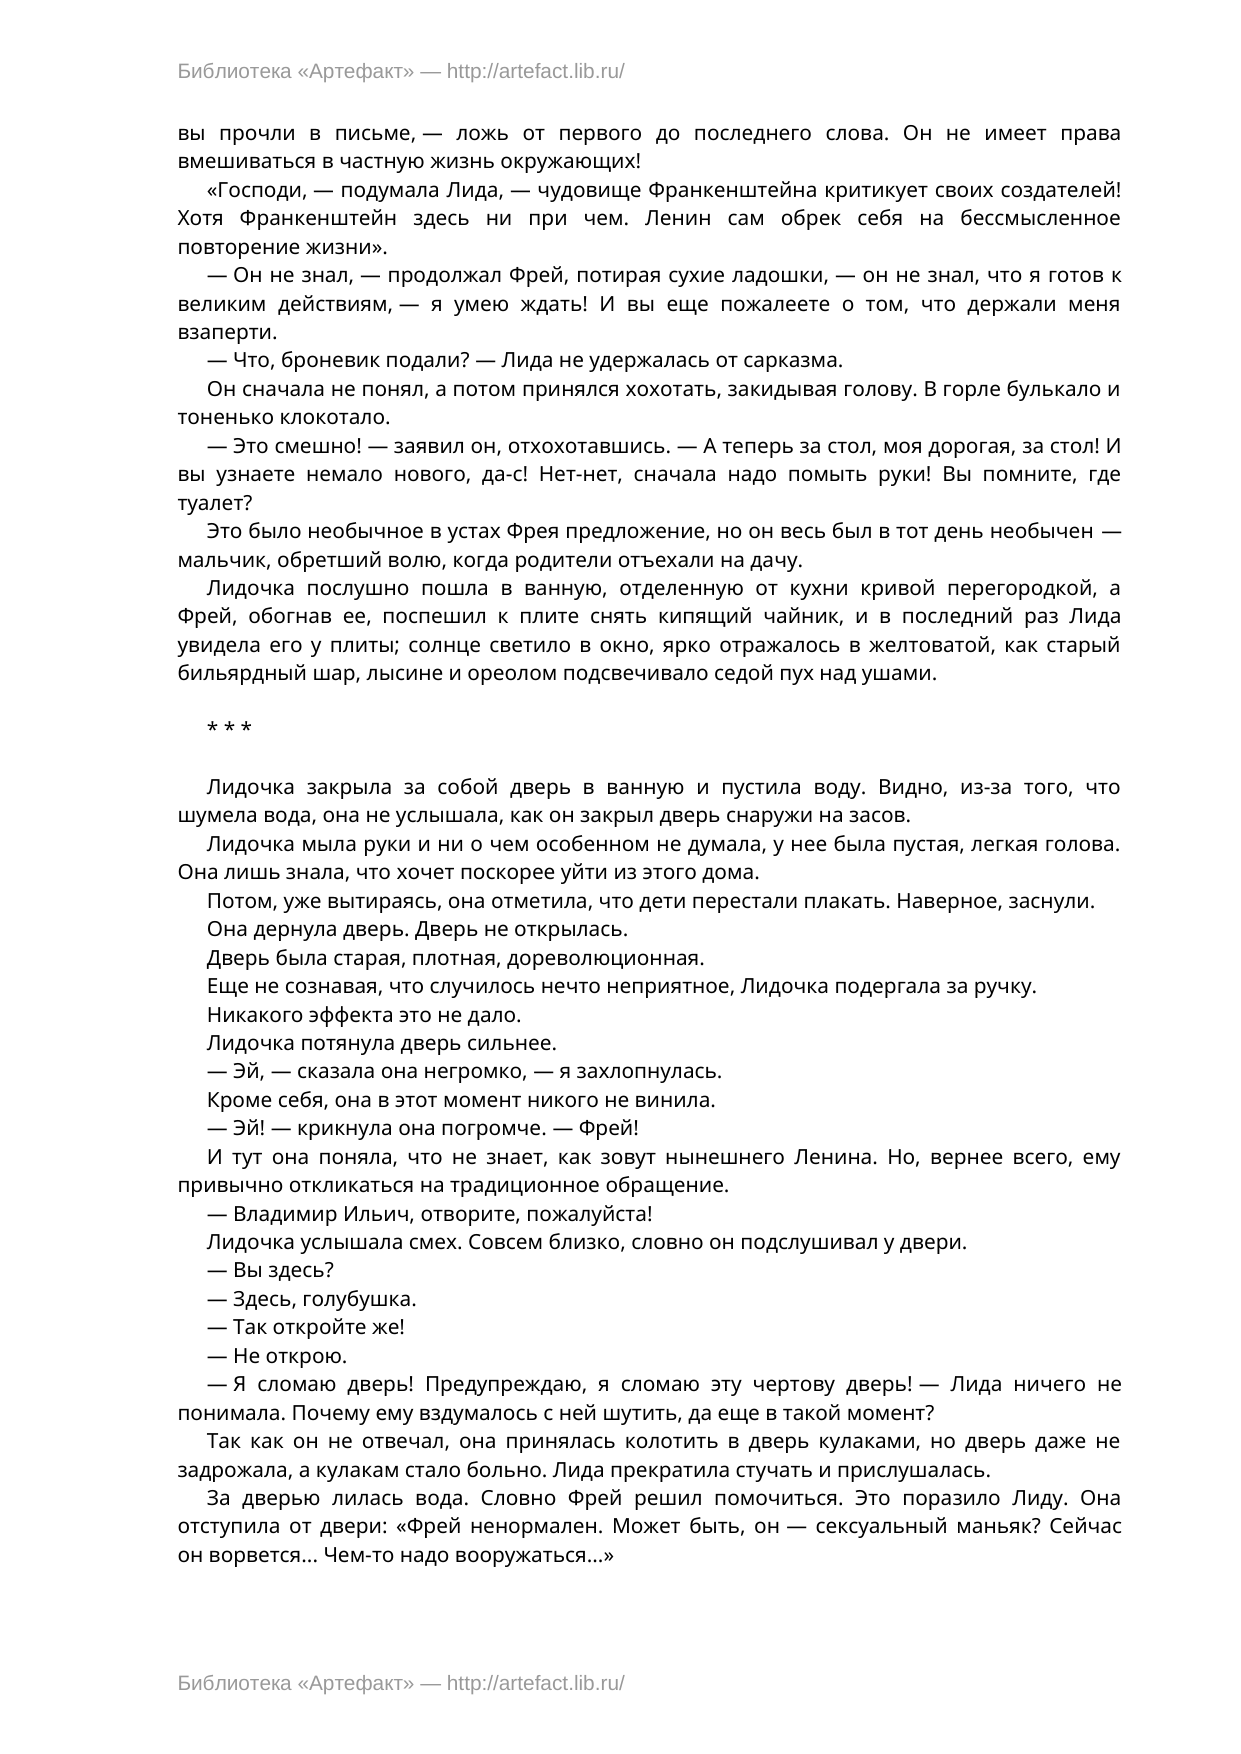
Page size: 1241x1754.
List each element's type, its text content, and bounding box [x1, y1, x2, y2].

text — Это смешно! — заявил он, отхохотавшись. — А теперь за стол, моя дорогая, за стол! И вы узнаете немало нового, да-с! Нет-нет, сначала надо помыть руки! Вы помните, где туалет? [177, 431, 1122, 516]
text Еще не сознавая, что случилось нечто неприятное, Лидочка подергала за ручку. [177, 971, 1122, 1000]
text — Я сломаю дверь! Предупреждаю, я сломаю эту чертову дверь! — Лида ничего не понимала. Почему ему вздумалось с ней шутить, да еще в такой момент? [177, 1369, 1122, 1426]
text Потом, уже вытираясь, она отметила, что дети перестали плакать. Наверное, заснули. [177, 886, 1122, 914]
text — Здесь, голубушка. [177, 1284, 1122, 1312]
text Никакого эффекта это не дало. [177, 1000, 1122, 1028]
text Так как он не отвечал, она принялась колотить в дверь кулаками, но дверь даже не задрожала, а кулакам стало больно. Лида прекратила стучать и прислушалась. [177, 1426, 1122, 1483]
text — Что, броневик подали? — Лида не удержалась от сарказма. [177, 346, 1122, 374]
text Кроме себя, она в этот момент никого не винила. [177, 1085, 1122, 1113]
text Она дернула дверь. Дверь не открылась. [177, 914, 1122, 943]
text — Эй, — сказала она негромко, — я захлопнулась. [177, 1057, 1122, 1085]
text Дверь была старая, плотная, дореволюционная. [177, 943, 1122, 971]
text Он сначала не понял, а потом принялся хохотать, закидывая голову. В горле булькало и тоненько клокотало. [177, 374, 1122, 431]
text — Не открою. [177, 1341, 1122, 1369]
text Лидочка закрыла за собой дверь в ванную и пустила воду. Видно, из-за того, что шумела вода, она не услышала, как он закрыл дверь снаружи на засов. [177, 772, 1122, 829]
text Лидочка потянула дверь сильнее. [177, 1028, 1122, 1057]
text Лидочка мыла руки и ни о чем особенном не думала, у нее была пустая, легкая голова. Она лишь знала, что хочет поскорее уйти из этого дома. [177, 829, 1122, 886]
text — Так откройте же! [177, 1312, 1122, 1341]
text И тут она поняла, что не знает, как зовут нынешнего Ленина. Но, вернее всего, ему привычно откликаться на традиционное обращение. [177, 1142, 1122, 1199]
text — Владимир Ильич, отворите, пожалуйста! [177, 1199, 1122, 1227]
text Лидочка послушно пошла в ванную, отделенную от кухни кривой перегородкой, а Фрей, обогнав ее, поспешил к плите снять кипящий чайник, и в последний раз Лида увидела его у плиты; солнце светило в окно, ярко отражалось в желтоватой, как старый бильярдный шар, лысине и ореолом подсвечивало седой пух над ушами. [177, 573, 1122, 687]
text Лидочка услышала смех. Совсем близко, словно он подслушивал у двери. [177, 1227, 1122, 1256]
text — Вы здесь? [177, 1256, 1122, 1284]
text За дверью лилась вода. Словно Фрей решил помочиться. Это поразило Лиду. Она отступила от двери: «Фрей ненормален. Может быть, он — сексуальный маньяк? Сейчас он ворвется... Чем-то надо вооружаться...» [177, 1483, 1122, 1568]
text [177, 118, 1122, 175]
text — Он не знал, — продолжал Фрей, потирая сухие ладошки, — он не знал, что я готов к великим действиям, — я умею ждать! И вы еще пожалеете о том, что держали меня взаперти. [177, 260, 1122, 346]
text Это было необычное в устах Фрея предложение, но он весь был в тот день необычен — мальчик, обретший волю, когда родители отъехали на дачу. [177, 516, 1122, 573]
subtitle * * * [177, 715, 1122, 744]
text «Господи, — подумала Лида, — чудовище Франкенштейна критикует своих создателей! Хотя Франкенштейн здесь ни при чем. Ленин сам обрек себя на бессмысленное повторение жизни». [177, 175, 1122, 260]
text — Эй! — крикнула она погромче. — Фрей! [177, 1113, 1122, 1142]
